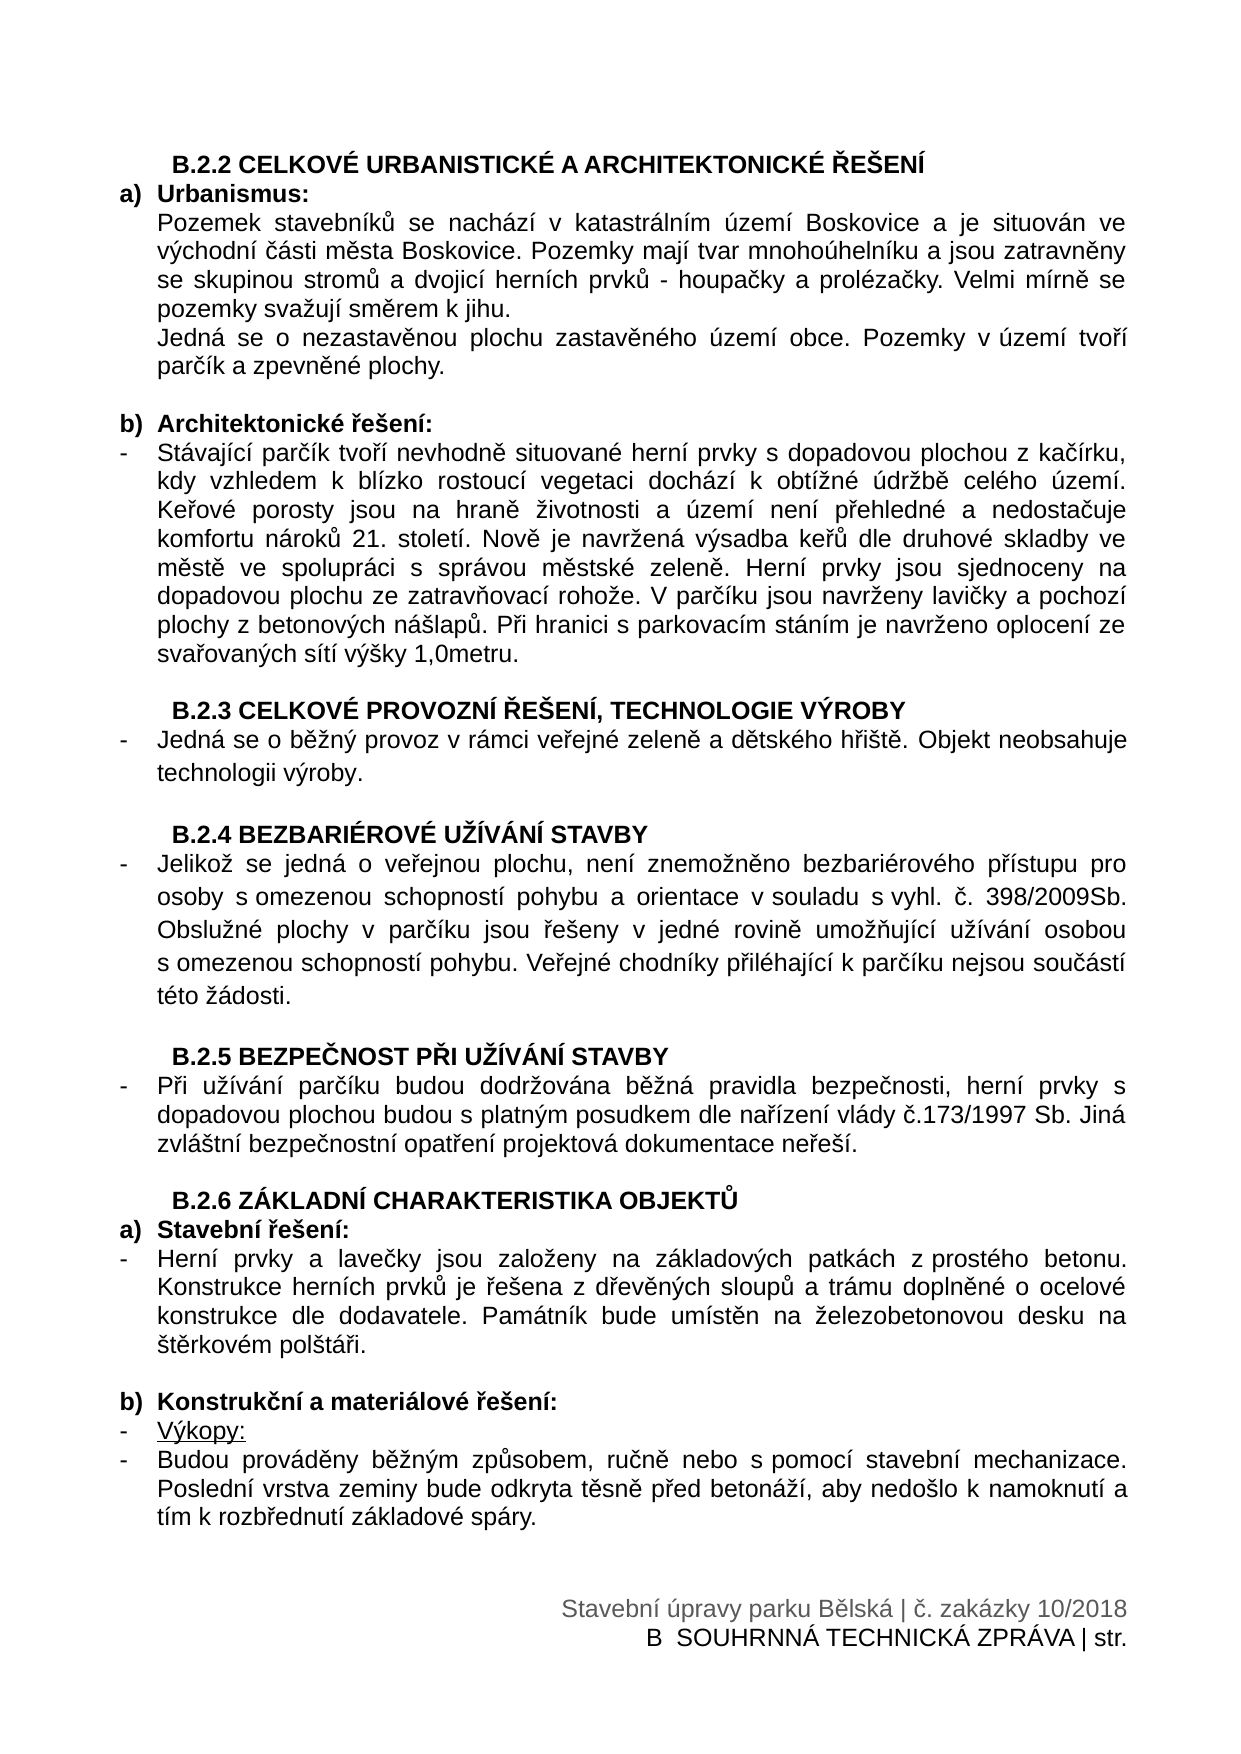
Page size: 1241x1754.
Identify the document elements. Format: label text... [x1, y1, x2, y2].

list Jedná se o běžný provoz v rámci veřejné zeleně a dětského hřiště. Objekt neobsahuje technologii výroby. [119, 725, 1128, 787]
text B.2.2 CELKOVÉ URBANISTICKÉ A ARCHITEKTONICKÉ ŘEŠENÍ [172, 150, 1128, 179]
text Budou prováděny běžným způsobem, ručně nebo s pomocí stavební mechanizace. Poslední vrstva zeminy bude odkryta těsně před betonáží, aby nedošlo k namoknutí a tím k rozbřednutí základové spáry. [119, 1445, 1128, 1531]
text Výkopy: [119, 1416, 1128, 1445]
text Konstrukční a materiálové řešení: [119, 1387, 1128, 1416]
list Stavební řešení: [119, 1215, 1128, 1244]
text Stávající parčík tvoří nevhodně situované herní prvky s dopadovou plochou z kačírku, kdy vzhledem k blízko rostoucí vegetaci dochází k obtížné údržbě celého území. Keřové porosty jsou na hraně životnosti a území není přehledné a nedostačuje komfortu nároků 21. století. Nově je navržená výsadba keřů dle druhové skladby ve městě ve spolupráci s správou městské zeleně. Herní prvky jsou sjednoceny na dopadovou plochu ze zatravňovací rohože. V parčíku jsou navrženy lavičky a pochozí plochy z betonových nášlapů. Při hranici s parkovacím stáním je navrženo oplocení ze svařovaných sítí výšky 1,0metru. [119, 437, 1128, 667]
text Při užívání parčíku budou dodržována běžná pravidla bezpečnosti, herní prvky s dopadovou plochou budou s platným posudkem dle nařízení vlády č.173/1997 Sb. Jiná zvláštní bezpečnostní opatření projektová dokumentace neřeší. [119, 1071, 1128, 1157]
text B.2.6 ZÁKLADNÍ CHARAKTERISTIKA OBJEKTŮ [172, 1186, 1128, 1215]
list Urbanismus: [119, 179, 1128, 207]
list Jedná se o nezastavěnou plochu zastavěného území obce. Pozemky v území tvoří parčík a zpevněné plochy. [157, 322, 1128, 380]
text Architektonické řešení: [119, 409, 1128, 437]
text B.2.4 BEZBARIÉROVÉ UŽÍVÁNÍ STAVBY [172, 820, 1128, 848]
list Pozemek stavebníků se nachází v katastrálním území Boskovice a je situován ve východní části města Boskovice. Pozemky mají tvar mnohoúhelníku a jsou zatravněny se skupinou stromů a dvojicí herních prvků - houpačky a prolézačky. Velmi mírně se pozemky svažují směrem k jihu. [157, 207, 1128, 322]
text Herní prvky a lavečky jsou založeny na základových patkách z prostého betonu. Konstrukce herních prvků je řešena z dřevěných sloupů a trámu doplněné o ocelové konstrukce dle dodavatele. Památník bude umístěn na železobetonovou desku na štěrkovém polštáři. [119, 1244, 1128, 1359]
text B.2.3 CELKOVÉ PROVOZNÍ ŘEŠENÍ, TECHNOLOGIE VÝROBY [172, 696, 1128, 725]
text B.2.5 BEZPEČNOST PŘI UŽÍVÁNÍ STAVBY [172, 1042, 1128, 1071]
list Jelikož se jedná o veřejnou plochu, není znemožněno bezbariérového přístupu pro osoby s omezenou schopností pohybu a orientace v souladu s vyhl. č. 398/2009Sb. Obslužné plochy v parčíku jsou řešeny v jedné rovině umožňující užívání osobou s omezenou schopností pohybu. Veřejné chodníky přiléhající k parčíku nejsou součástí této žádosti. [119, 848, 1128, 1009]
